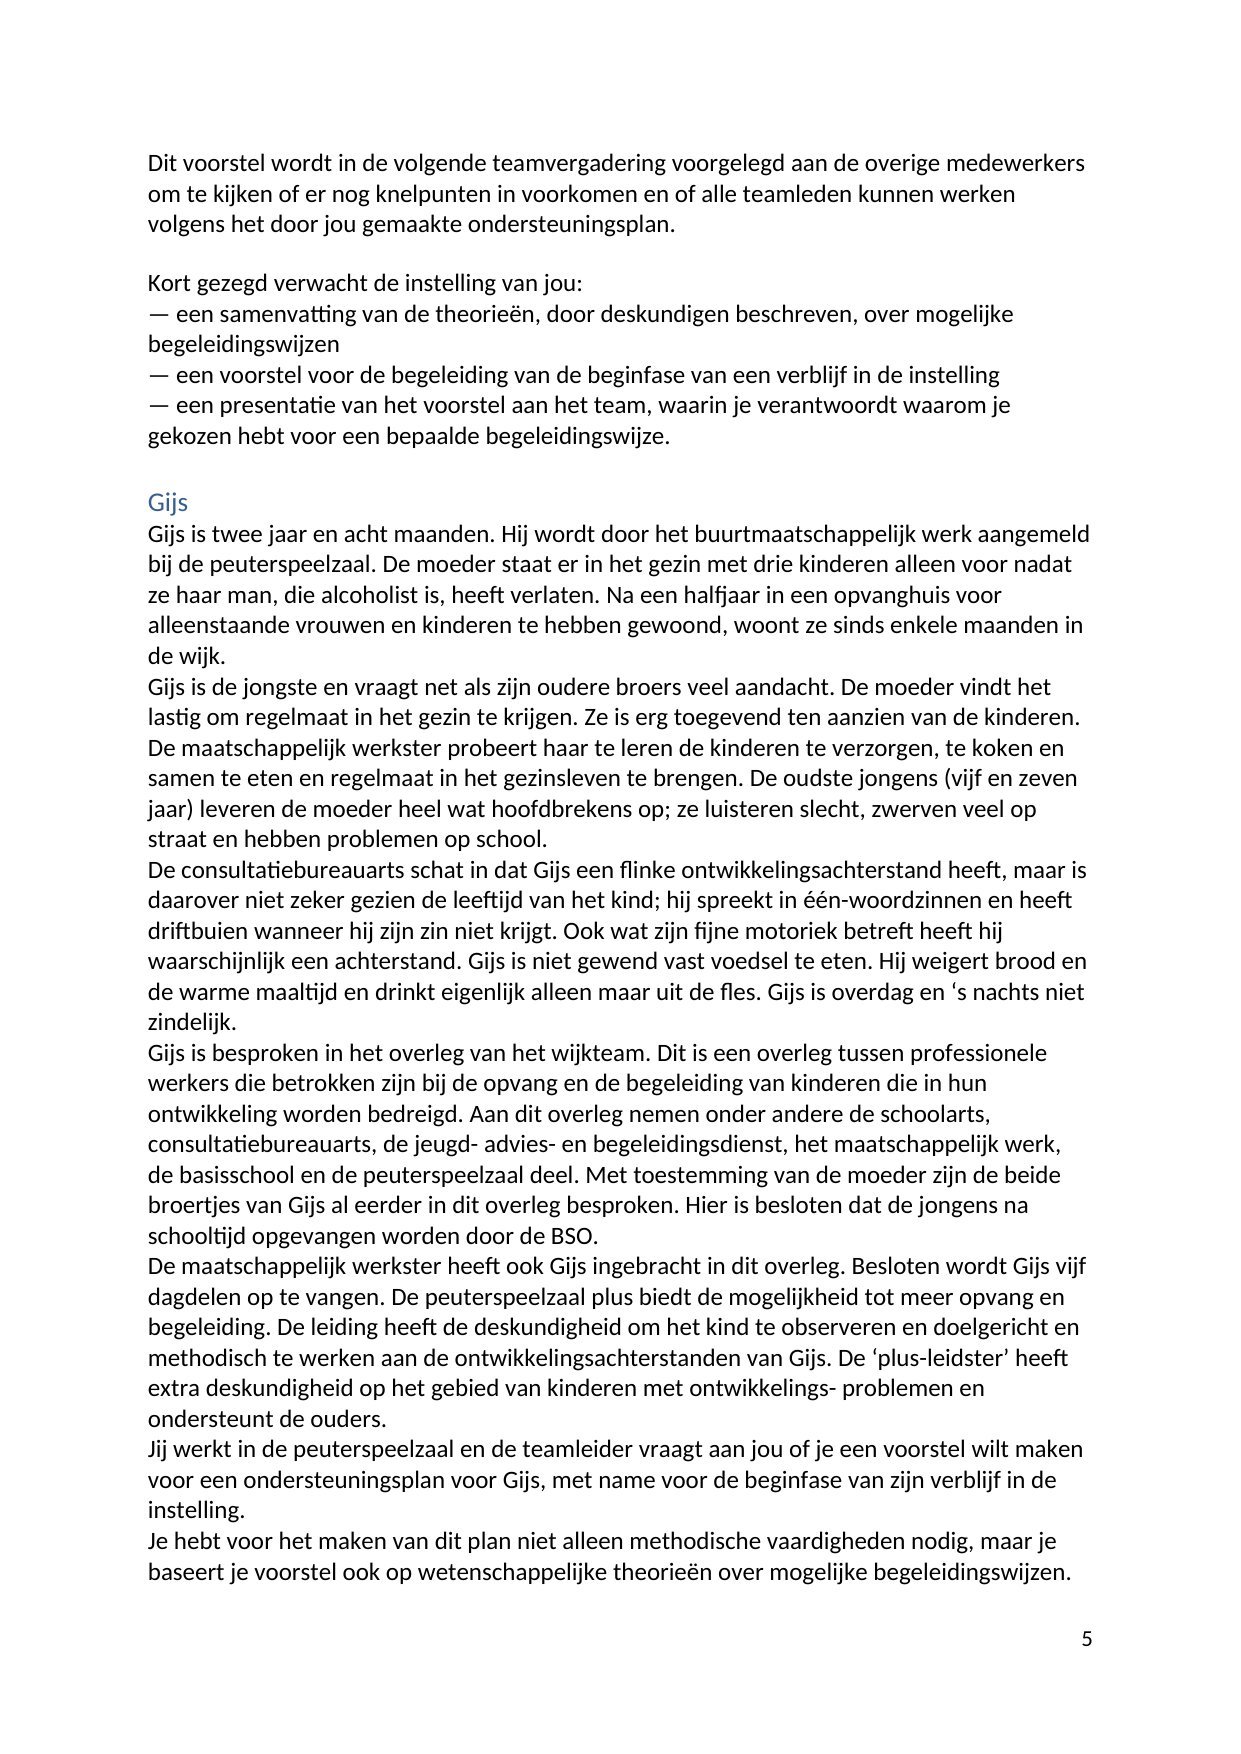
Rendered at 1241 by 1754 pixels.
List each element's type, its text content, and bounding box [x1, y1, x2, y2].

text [148, 671, 1093, 1586]
text Kort gezegd verwacht de instelling van jou: — een samenvatting van de theorieën, door deskundigen beschreven, over mogelijke begeleidingswijzen — een voorstel voor de begeleiding van de beginfase van een verblijf in de instelling — een presentatie van het voorstel aan het team, waarin je verantwoordt waarom je gekozen hebt voor een bepaalde begeleidingswijze. [148, 267, 1093, 450]
subtitle Gijs [148, 485, 1093, 518]
text Dit voorstel wordt in de volgende teamvergadering voorgelegd aan de overige medewerkers om te kijken of er nog knelpunten in voorkomen en of alle teamleden kunnen werken volgens het door jou gemaakte ondersteuningsplan. [148, 148, 1093, 267]
text Gijs is twee jaar en acht maanden. Hij wordt door het buurtmaatschappelijk werk aangemeld bij de peuterspeelzaal. De moeder staat er in het gezin met drie kinderen alleen voor nadat ze haar man, die alcoholist is, heeft verlaten. Na een halfjaar in een opvanghuis voor alleenstaande vrouwen en kinderen te hebben gewoond, woont ze sinds enkele maanden in de wijk. [148, 518, 1093, 671]
